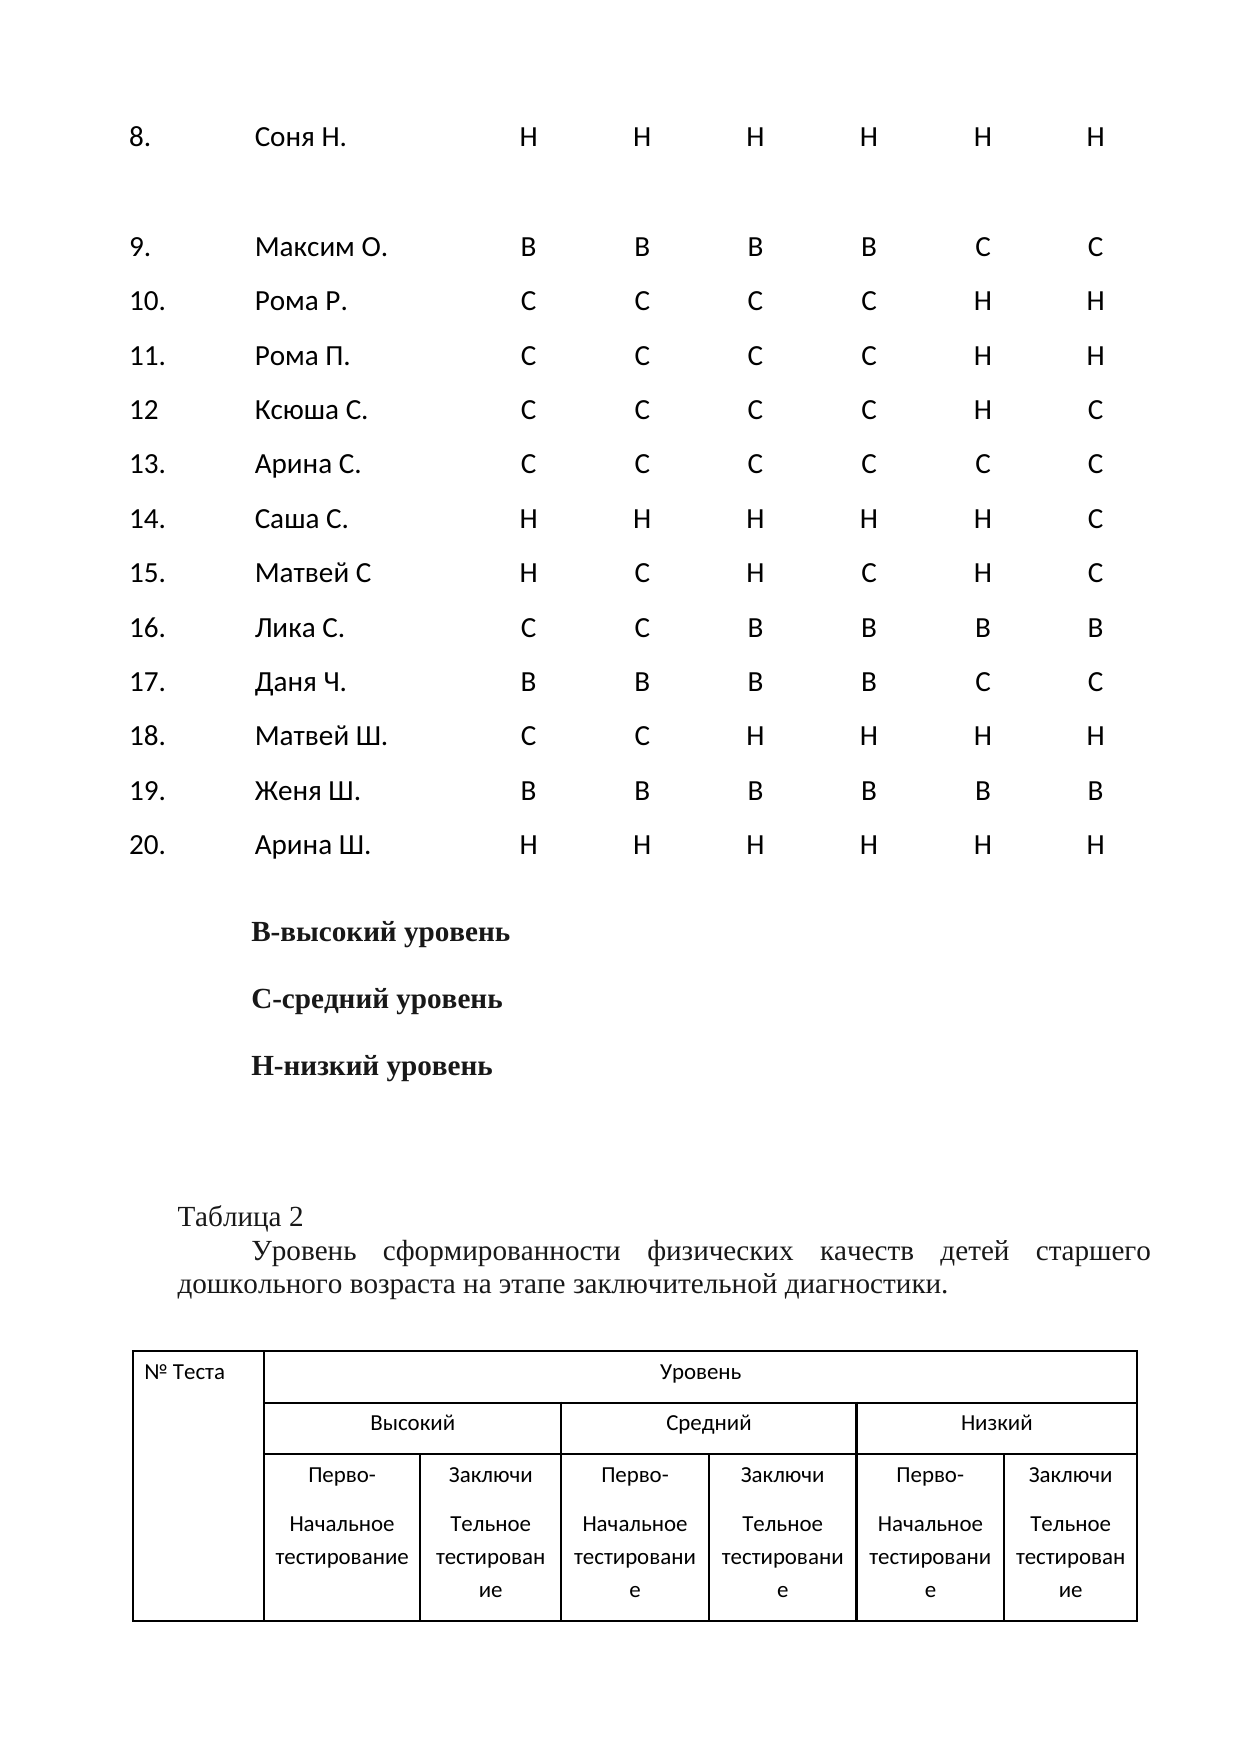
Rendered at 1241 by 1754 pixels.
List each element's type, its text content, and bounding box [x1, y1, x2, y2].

table_cell Н [812, 118, 925, 228]
table_cell Н [698, 118, 812, 228]
table_cell 16. [118, 609, 243, 663]
table_cell В [698, 228, 812, 282]
table_cell С [586, 337, 698, 391]
table_cell В [925, 772, 1040, 826]
text В-высокий уровень [177, 914, 1152, 948]
table_cell Н [698, 554, 812, 609]
table_cell С [1040, 391, 1151, 446]
table_cell Н [925, 283, 1040, 337]
table_cell С [1040, 554, 1151, 609]
table_header Уровень [265, 1352, 1136, 1402]
table_cell Н [698, 500, 812, 554]
table_cell Н [812, 500, 925, 554]
table_cell В [812, 228, 925, 282]
table_cell С [698, 283, 812, 337]
table_cell Матвей Ш. [243, 718, 471, 772]
table_cell Перво- Начальное тестирование [562, 1455, 708, 1620]
table_cell С [471, 283, 586, 337]
table_cell Н [1040, 337, 1151, 391]
table_cell 19. [118, 772, 243, 826]
table_cell 10. [118, 283, 243, 337]
table_cell С [698, 446, 812, 500]
table_cell Н [925, 718, 1040, 772]
table_cell Н [698, 718, 812, 772]
table_cell С [471, 718, 586, 772]
table_cell 15. [118, 554, 243, 609]
table_cell Н [471, 500, 586, 554]
table_cell С [586, 609, 698, 663]
table_cell С [471, 609, 586, 663]
table_cell С [925, 446, 1040, 500]
table_cell В [698, 663, 812, 717]
table_cell С [586, 283, 698, 337]
table_cell 13. [118, 446, 243, 500]
table_cell Арина Ш. [243, 826, 471, 881]
table_cell В [812, 663, 925, 717]
table_cell Заключи Тельное тестирование [421, 1455, 560, 1620]
table_cell Н [1040, 718, 1151, 772]
table_cell Даня Ч. [243, 663, 471, 717]
table_cell Женя Ш. [243, 772, 471, 826]
table_cell В [812, 609, 925, 663]
table_cell С [1040, 663, 1151, 717]
text Уровень сформированности физических качеств детей старшего дошкольного возраста на этапе заключительной диагностики. [177, 1233, 1152, 1300]
table_cell В [586, 772, 698, 826]
table_cell 18. [118, 718, 243, 772]
text Н-низкий уровень [177, 1048, 1152, 1082]
table_cell Перво- Начальное тестирование [265, 1455, 419, 1620]
table_cell С [925, 663, 1040, 717]
table_cell С [471, 446, 586, 500]
text Таблица 2 [177, 1199, 1152, 1233]
table_cell Н [1040, 283, 1151, 337]
table_cell Н [925, 337, 1040, 391]
table_cell Н [471, 826, 586, 881]
table_cell Арина С. [243, 446, 471, 500]
table_cell Средний [562, 1404, 855, 1453]
table_cell Н [812, 718, 925, 772]
table_cell Н [586, 500, 698, 554]
table_cell Н [925, 118, 1040, 228]
table_cell Н [586, 118, 698, 228]
table_cell 8. [118, 118, 243, 228]
table_cell 17. [118, 663, 243, 717]
table_cell 12 [118, 391, 243, 446]
table_cell Н [586, 826, 698, 881]
table_cell С [812, 283, 925, 337]
table_cell С [471, 337, 586, 391]
table_cell В [925, 609, 1040, 663]
table_cell С [1040, 228, 1151, 282]
table_cell Соня Н. [243, 118, 471, 228]
table_cell С [1040, 446, 1151, 500]
table_cell Н [698, 826, 812, 881]
table_cell Н [1040, 118, 1151, 228]
table_cell В [1040, 772, 1151, 826]
table_cell С [471, 391, 586, 446]
table_cell С [586, 446, 698, 500]
table_cell С [812, 554, 925, 609]
table_cell С [812, 337, 925, 391]
table_cell С [698, 337, 812, 391]
table_cell Н [925, 826, 1040, 881]
table_cell Заключи Тельное тестирование [1005, 1455, 1136, 1620]
table_cell Низкий [858, 1404, 1136, 1453]
table_cell Ксюша С. [243, 391, 471, 446]
table_cell В [586, 663, 698, 717]
table_cell Н [925, 391, 1040, 446]
table_cell Высокий [265, 1404, 560, 1453]
table_cell 14. [118, 500, 243, 554]
table_cell 20. [118, 826, 243, 881]
table_cell Саша С. [243, 500, 471, 554]
table_cell В [698, 772, 812, 826]
table_cell Рома Р. [243, 283, 471, 337]
table_cell Заключи Тельное тестирование [710, 1455, 855, 1620]
table_header № Теста [134, 1352, 263, 1620]
table_cell С [698, 391, 812, 446]
table_cell С [812, 446, 925, 500]
table_cell В [471, 772, 586, 826]
table_cell Перво- Начальное тестирование [858, 1455, 1003, 1620]
table_cell В [586, 228, 698, 282]
table_cell В [698, 609, 812, 663]
table_cell С [586, 554, 698, 609]
table_cell Н [471, 118, 586, 228]
table_cell Н [925, 554, 1040, 609]
table_cell С [925, 228, 1040, 282]
table_cell Н [471, 554, 586, 609]
table_cell В [812, 772, 925, 826]
table_cell С [586, 391, 698, 446]
text С-средний уровень [177, 981, 1152, 1015]
table_cell Рома П. [243, 337, 471, 391]
table_cell Н [925, 500, 1040, 554]
table_cell Н [1040, 826, 1151, 881]
table_cell Матвей С [243, 554, 471, 609]
table_cell С [586, 718, 698, 772]
table_cell В [471, 228, 586, 282]
table_cell С [1040, 500, 1151, 554]
table_cell Лика С. [243, 609, 471, 663]
table_cell 9. [118, 228, 243, 282]
table_cell Максим О. [243, 228, 471, 282]
table_cell 11. [118, 337, 243, 391]
table_cell Н [812, 826, 925, 881]
table_cell В [471, 663, 586, 717]
table_cell С [812, 391, 925, 446]
table_cell В [1040, 609, 1151, 663]
